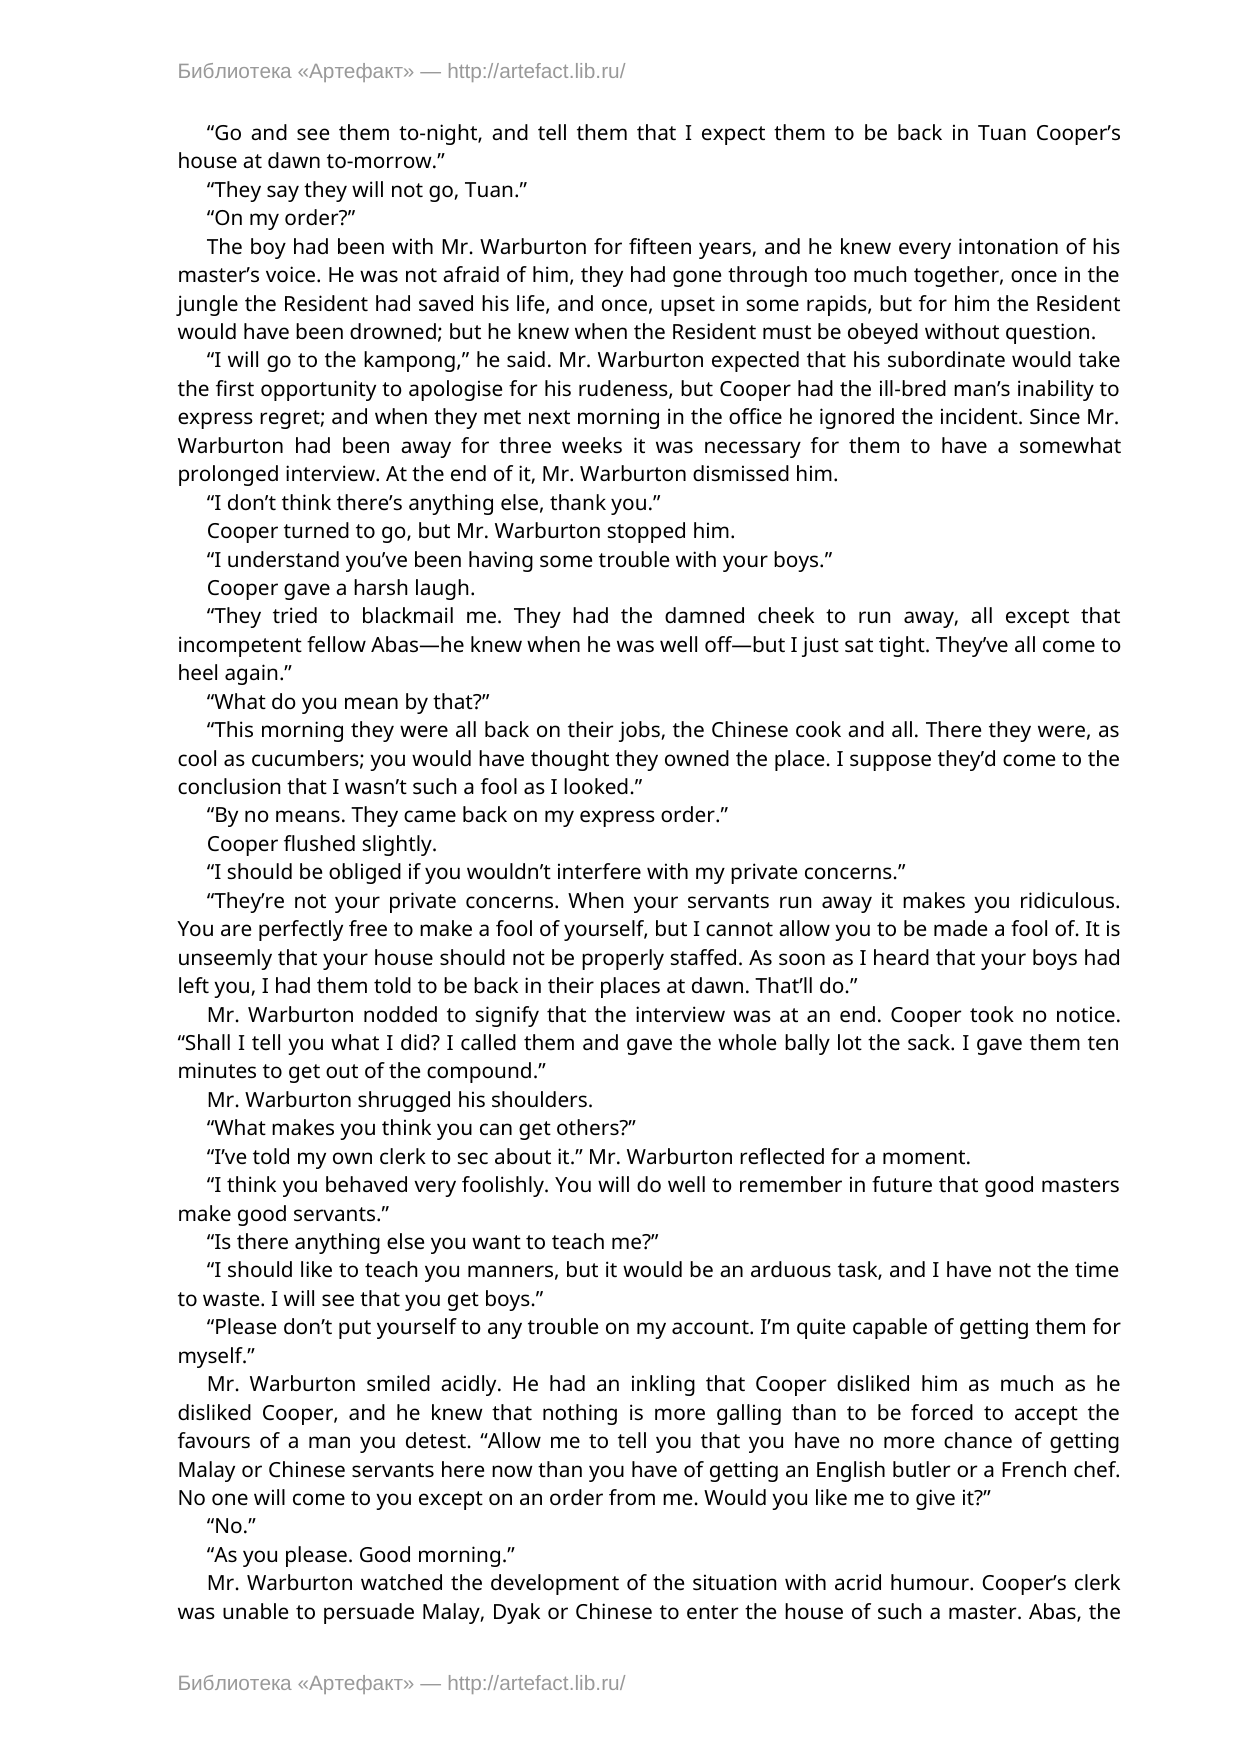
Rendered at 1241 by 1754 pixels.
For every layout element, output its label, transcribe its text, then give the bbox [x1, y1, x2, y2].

text Mr. Warburton nodded to signify that the interview was at an end. Cooper took no notice. “Shall I tell you what I did? I called them and gave the whole bally lot the sack. I gave them ten minutes to get out of the compound.” [177, 1000, 1122, 1085]
text Mr. Warburton shrugged his shoulders. [177, 1085, 1122, 1113]
text “I will go to the kampong,” he said. Mr. Warburton expected that his subordinate would take the first opportunity to apologise for his rudeness, but Cooper had the ill-bred man’s inability to express regret; and when they met next morning in the office he ignored the incident. Since Mr. Warburton had been away for three weeks it was necessary for them to have a somewhat prolonged interview. At the end of it, Mr. Warburton dismissed him. [177, 346, 1122, 488]
text “No.” [177, 1512, 1122, 1540]
text “They’re not your private concerns. When your servants run away it makes you ridiculous. You are perfectly free to make a fool of yourself, but I cannot allow you to be made a fool of. It is unseemly that your house should not be properly staffed. As soon as I heard that your boys had left you, I had them told to be back in their places at dawn. That’ll do.” [177, 886, 1122, 1000]
text “I should like to teach you manners, but it would be an arduous task, and I have not the time to waste. I will see that you get boys.” [177, 1256, 1122, 1312]
text “They say they will not go, Tuan.” [177, 175, 1122, 203]
text “As you please. Good morning.” [177, 1540, 1122, 1568]
text “I should be obliged if you wouldn’t interfere with my private concerns.” [177, 857, 1122, 886]
text “I understand you’ve been having some trouble with your boys.” [177, 545, 1122, 573]
text “I don’t think there’s anything else, thank you.” [177, 488, 1122, 516]
text “What do you mean by that?” [177, 687, 1122, 715]
text “Please don’t put yourself to any trouble on my account. I’m quite capable of getting them for myself.” [177, 1312, 1122, 1369]
text “I’ve told my own clerk to sec about it.” Mr. Warburton reflected for a moment. [177, 1142, 1122, 1170]
text Mr. Warburton smiled acidly. He had an inkling that Cooper disliked him as much as he disliked Cooper, and he knew that nothing is more galling than to be forced to accept the favours of a man you detest. “Allow me to tell you that you have no more chance of getting Malay or Chinese servants here now than you have of getting an English butler or a French chef. No one will come to you except on an order from me. Would you like me to give it?” [177, 1369, 1122, 1512]
text Cooper turned to go, but Mr. Warburton stopped him. [177, 516, 1122, 545]
text “They tried to blackmail me. They had the damned cheek to run away, all except that incompetent fellow Abas—he knew when he was well off—but I just sat tight. They’ve all come to heel again.” [177, 602, 1122, 687]
text “I think you behaved very foolishly. You will do well to remember in future that good masters make good servants.” [177, 1170, 1122, 1227]
text “Is there anything else you want to teach me?” [177, 1227, 1122, 1256]
text “On my order?” [177, 203, 1122, 232]
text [177, 1568, 1122, 1625]
text “By no means. They came back on my express order.” [177, 801, 1122, 829]
text “What makes you think you can get others?” [177, 1113, 1122, 1142]
text Cooper flushed slightly. [177, 829, 1122, 857]
text “Go and see them to-night, and tell them that I expect them to be back in Tuan Cooper’s house at dawn to-morrow.” [177, 118, 1122, 175]
text The boy had been with Mr. Warburton for fifteen years, and he knew every intonation of his master’s voice. He was not afraid of him, they had gone through too much together, once in the jungle the Resident had saved his life, and once, upset in some rapids, but for him the Resident would have been drowned; but he knew when the Resident must be obeyed without question. [177, 232, 1122, 346]
text “This morning they were all back on their jobs, the Chinese cook and all. There they were, as cool as cucumbers; you would have thought they owned the place. I suppose they’d come to the conclusion that I wasn’t such a fool as I looked.” [177, 715, 1122, 801]
text Cooper gave a harsh laugh. [177, 573, 1122, 602]
